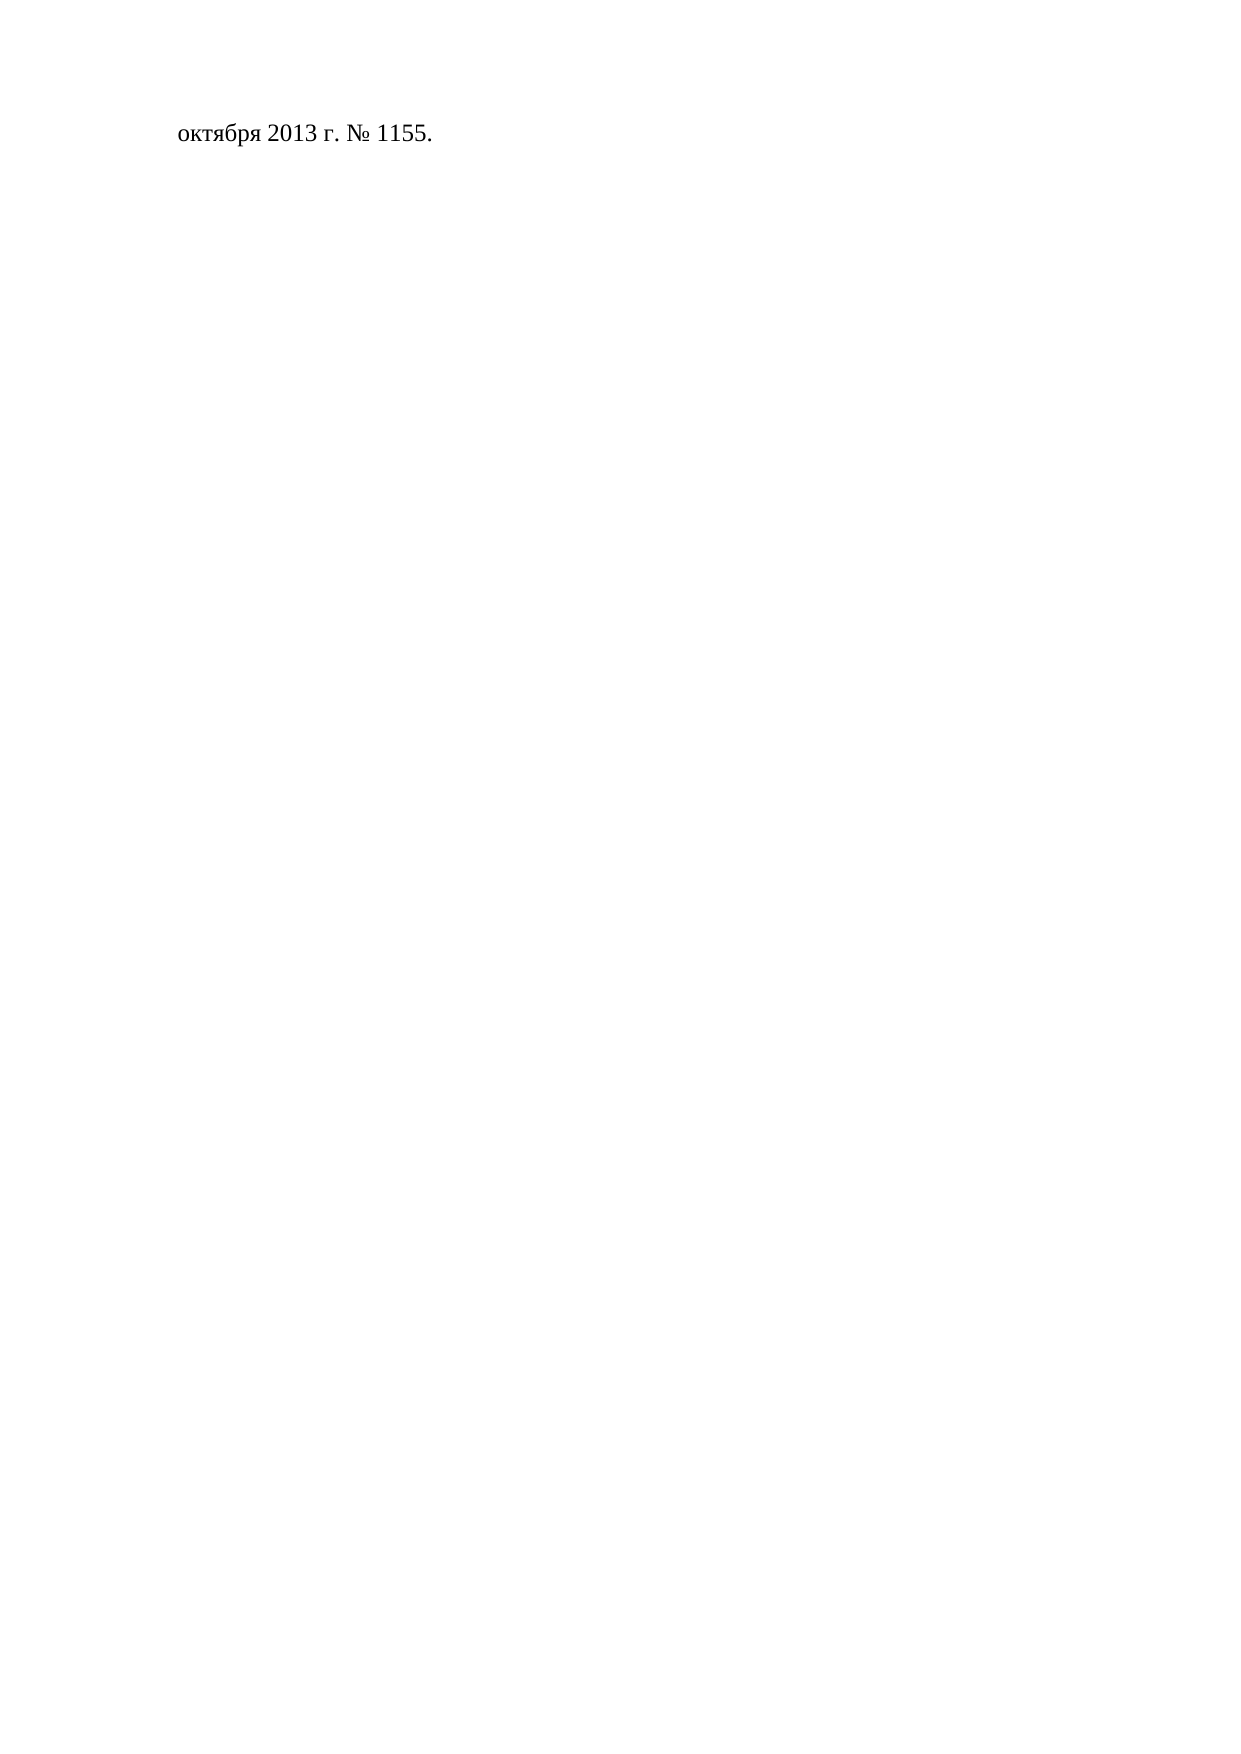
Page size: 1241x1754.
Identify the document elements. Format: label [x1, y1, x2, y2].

text [177, 118, 1152, 147]
